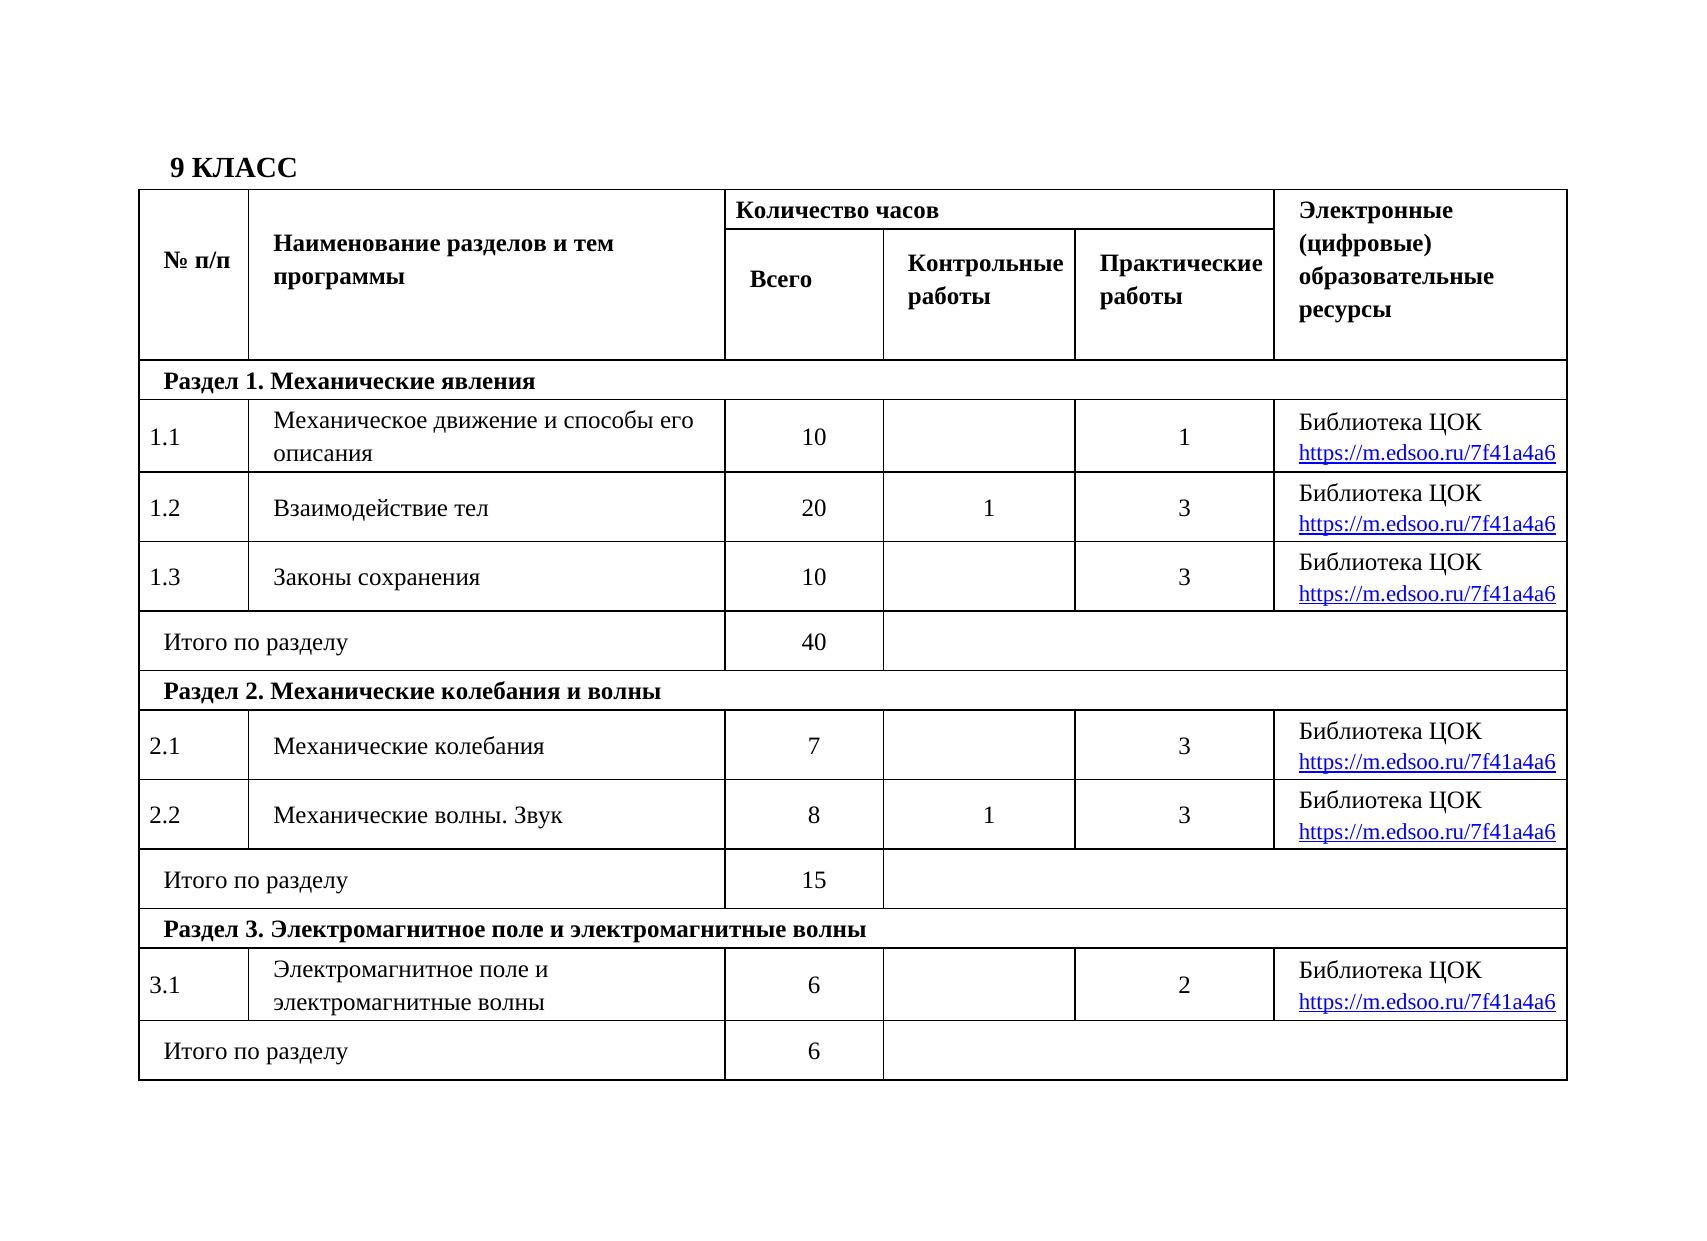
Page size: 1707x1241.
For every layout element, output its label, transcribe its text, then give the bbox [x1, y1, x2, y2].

table_cell Библиотека ЦОК https://m.edsoo.ru/7f41a4a6 [1275, 711, 1566, 779]
text 9 КЛАСС [162, 150, 1557, 183]
table_header Электронные (цифровые) образовательные ресурсы [1275, 190, 1566, 359]
table_cell 3.1 [140, 949, 248, 1019]
table_cell Раздел 2. Механические колебания и волны [140, 671, 1566, 709]
table_header Наименование разделов и тем программы [249, 190, 724, 359]
table_cell Библиотека ЦОК https://m.edsoo.ru/7f41a4a6 [1275, 473, 1566, 541]
table_cell 10 [726, 542, 883, 610]
table_cell Библиотека ЦОК https://m.edsoo.ru/7f41a4a6 [1275, 780, 1566, 848]
table_cell 1.3 [140, 542, 248, 610]
table_cell Всего [726, 230, 883, 359]
table_cell 3 [1076, 711, 1273, 779]
table_cell 1 [884, 780, 1074, 848]
table_cell 1.1 [140, 400, 248, 471]
table_cell 10 [726, 400, 883, 471]
table_cell Раздел 3. Электромагнитное поле и электромагнитные волны [140, 909, 1566, 947]
table_header № п/п [140, 190, 248, 359]
table_cell 7 [726, 711, 883, 779]
table_cell Механическое движение и способы его описания [249, 400, 724, 471]
table_cell Итого по разделу [140, 850, 724, 908]
table_cell Контрольные работы [884, 230, 1074, 359]
table_cell Взаимодействие тел [249, 473, 724, 541]
table_cell [884, 612, 1566, 670]
table_cell [884, 542, 1074, 610]
table_cell 2 [1076, 949, 1273, 1019]
table_cell [884, 711, 1074, 779]
table_cell Библиотека ЦОК https://m.edsoo.ru/7f41a4a6 [1275, 542, 1566, 610]
table_cell Электромагнитное поле и электромагнитные волны [249, 949, 724, 1019]
table_header Количество часов [726, 190, 1273, 228]
table_cell Практические работы [1076, 230, 1273, 359]
table_cell 6 [726, 1021, 883, 1079]
table_cell Итого по разделу [140, 612, 724, 670]
table_cell 2.1 [140, 711, 248, 779]
table_cell 8 [726, 780, 883, 848]
table_cell 15 [726, 850, 883, 908]
table_cell 3 [1076, 473, 1273, 541]
table_cell Механические колебания [249, 711, 724, 779]
table_cell Итого по разделу [140, 1021, 724, 1079]
table_cell 3 [1076, 780, 1273, 848]
table_cell [884, 949, 1074, 1019]
table_cell 3 [1076, 542, 1273, 610]
table_cell Законы сохранения [249, 542, 724, 610]
table_cell [884, 850, 1566, 908]
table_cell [1275, 949, 1566, 1019]
table_cell [884, 400, 1074, 471]
table_cell [884, 1021, 1566, 1079]
table_cell 1 [884, 473, 1074, 541]
table_cell 20 [726, 473, 883, 541]
table_cell 1 [1076, 400, 1273, 471]
table_cell Раздел 1. Механические явления [140, 361, 1566, 399]
table_cell 40 [726, 612, 883, 670]
table_cell 1.2 [140, 473, 248, 541]
table_cell 2.2 [140, 780, 248, 848]
table_cell Библиотека ЦОК https://m.edsoo.ru/7f41a4a6 [1275, 400, 1566, 471]
table_cell 6 [726, 949, 883, 1019]
table_cell Механические волны. Звук [249, 780, 724, 848]
